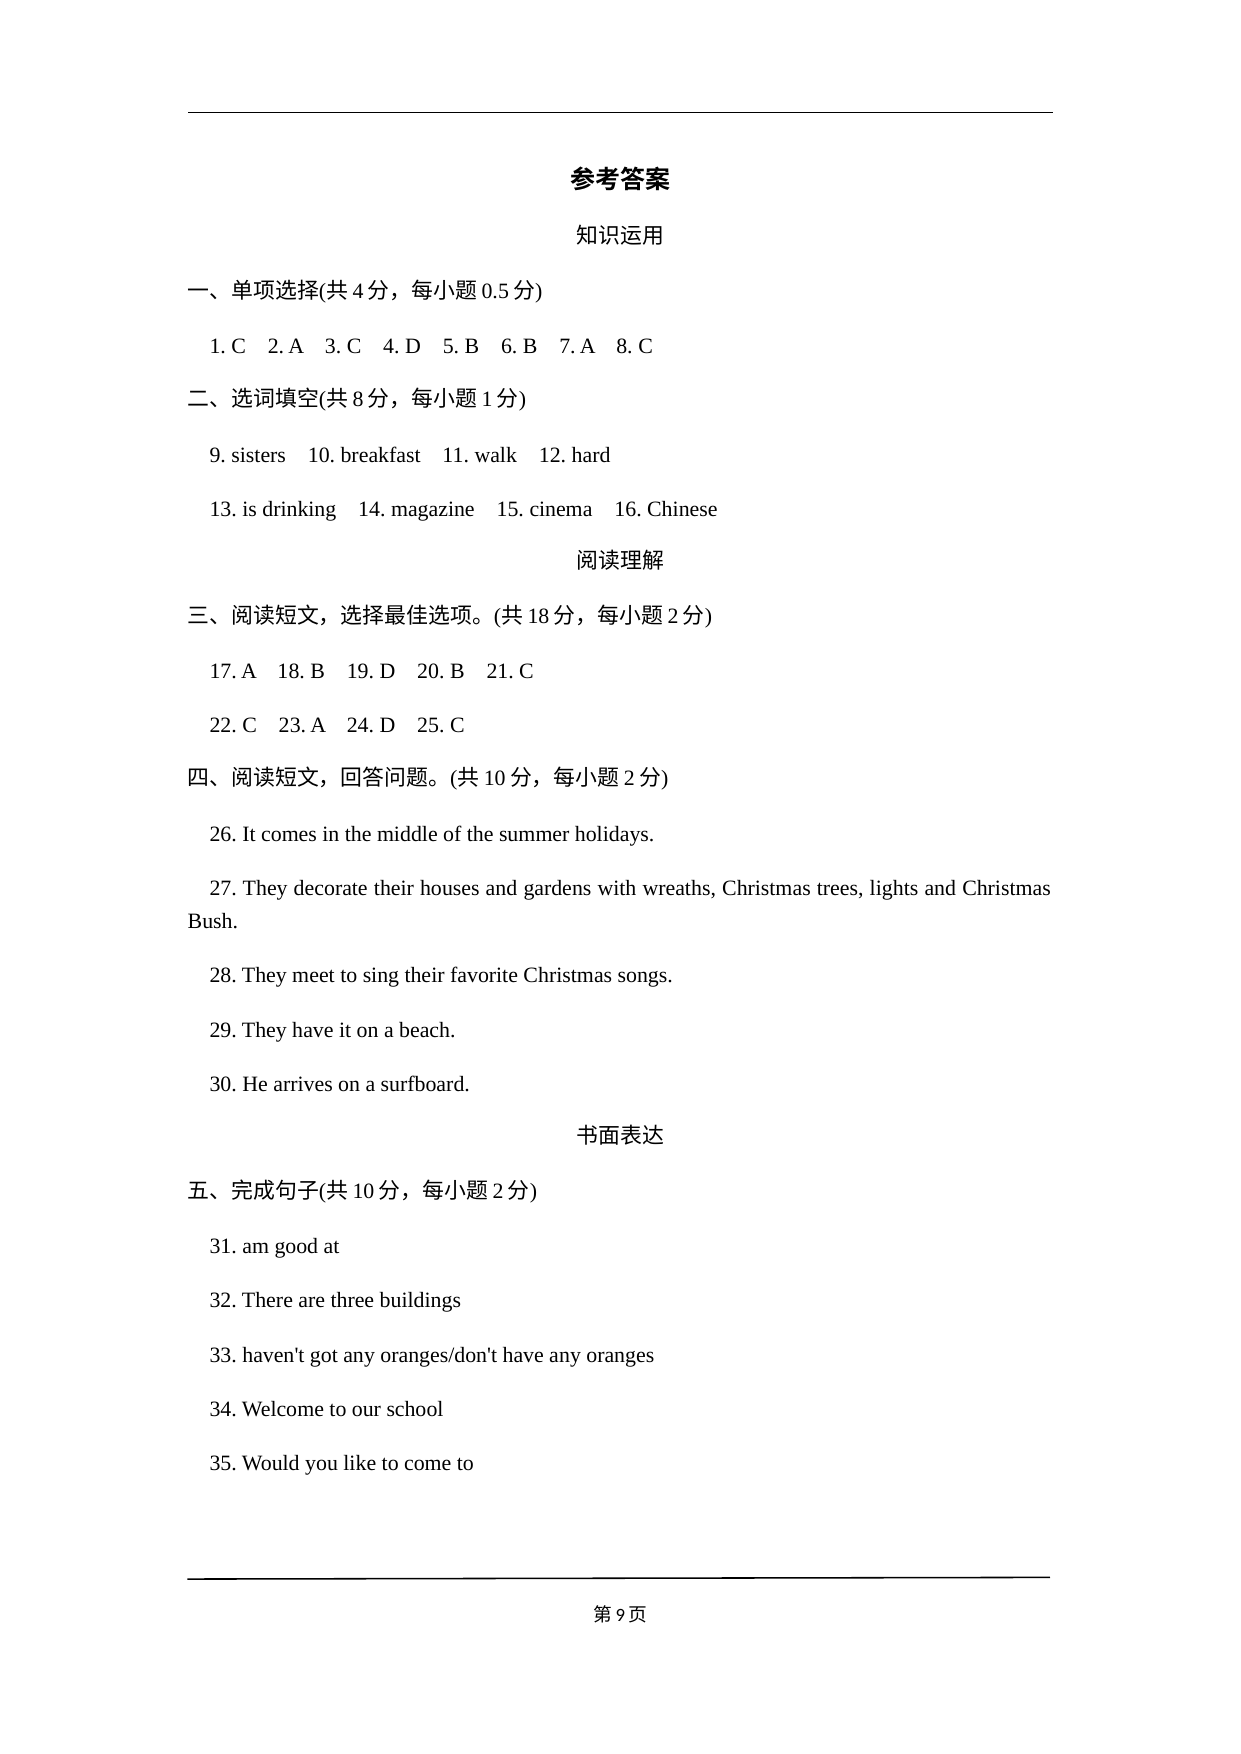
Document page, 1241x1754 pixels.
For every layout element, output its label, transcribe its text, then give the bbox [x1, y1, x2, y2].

text 22. C 23. A 24. D 25. C [187, 704, 1053, 738]
text 参考答案 [187, 160, 1053, 196]
text 31. am good at [187, 1225, 1053, 1258]
text 26. It comes in the middle of the summer holidays. [187, 813, 1053, 846]
text 9. sisters 10. breakfast 11. walk 12. hard [187, 433, 1053, 467]
text 三、阅读短文，选择最佳选项。(共18分，每小题2分) [187, 596, 1053, 629]
text 17. A 18. B 19. D 20. B 21. C [187, 650, 1053, 683]
text 29. They have it on a beach. [187, 1008, 1053, 1042]
text 五、完成句子(共10分，每小题2分) [187, 1171, 1053, 1204]
text 知识运用 [187, 217, 1053, 250]
text 34. Welcome to our school [187, 1388, 1053, 1421]
text 28. They meet to sing their favorite Christmas songs. [187, 954, 1053, 988]
text 一、单项选择(共4分，每小题0.5分) [187, 271, 1053, 304]
text 30. He arrives on a surfboard. [187, 1063, 1053, 1096]
text 阅读理解 [187, 542, 1053, 575]
text 1. C 2. A 3. C 4. D 5. B 6. B 7. A 8. C [187, 325, 1053, 358]
text 13. is drinking 14. magazine 15. cinema 16. Chinese [187, 488, 1053, 521]
text 二、选词填空(共8分，每小题1分) [187, 379, 1053, 413]
text 32. There are three buildings [187, 1279, 1053, 1313]
text 27. They decorate their houses and gardens with wreaths, Christmas trees, lights and Christmas Bush. [187, 867, 1053, 933]
text 35. Would you like to come to [187, 1442, 1053, 1475]
text 书面表达 [187, 1117, 1053, 1150]
text 四、阅读短文，回答问题。(共10分，每小题2分) [187, 758, 1053, 792]
text 33. haven't got any oranges/don't have any oranges [187, 1333, 1053, 1367]
